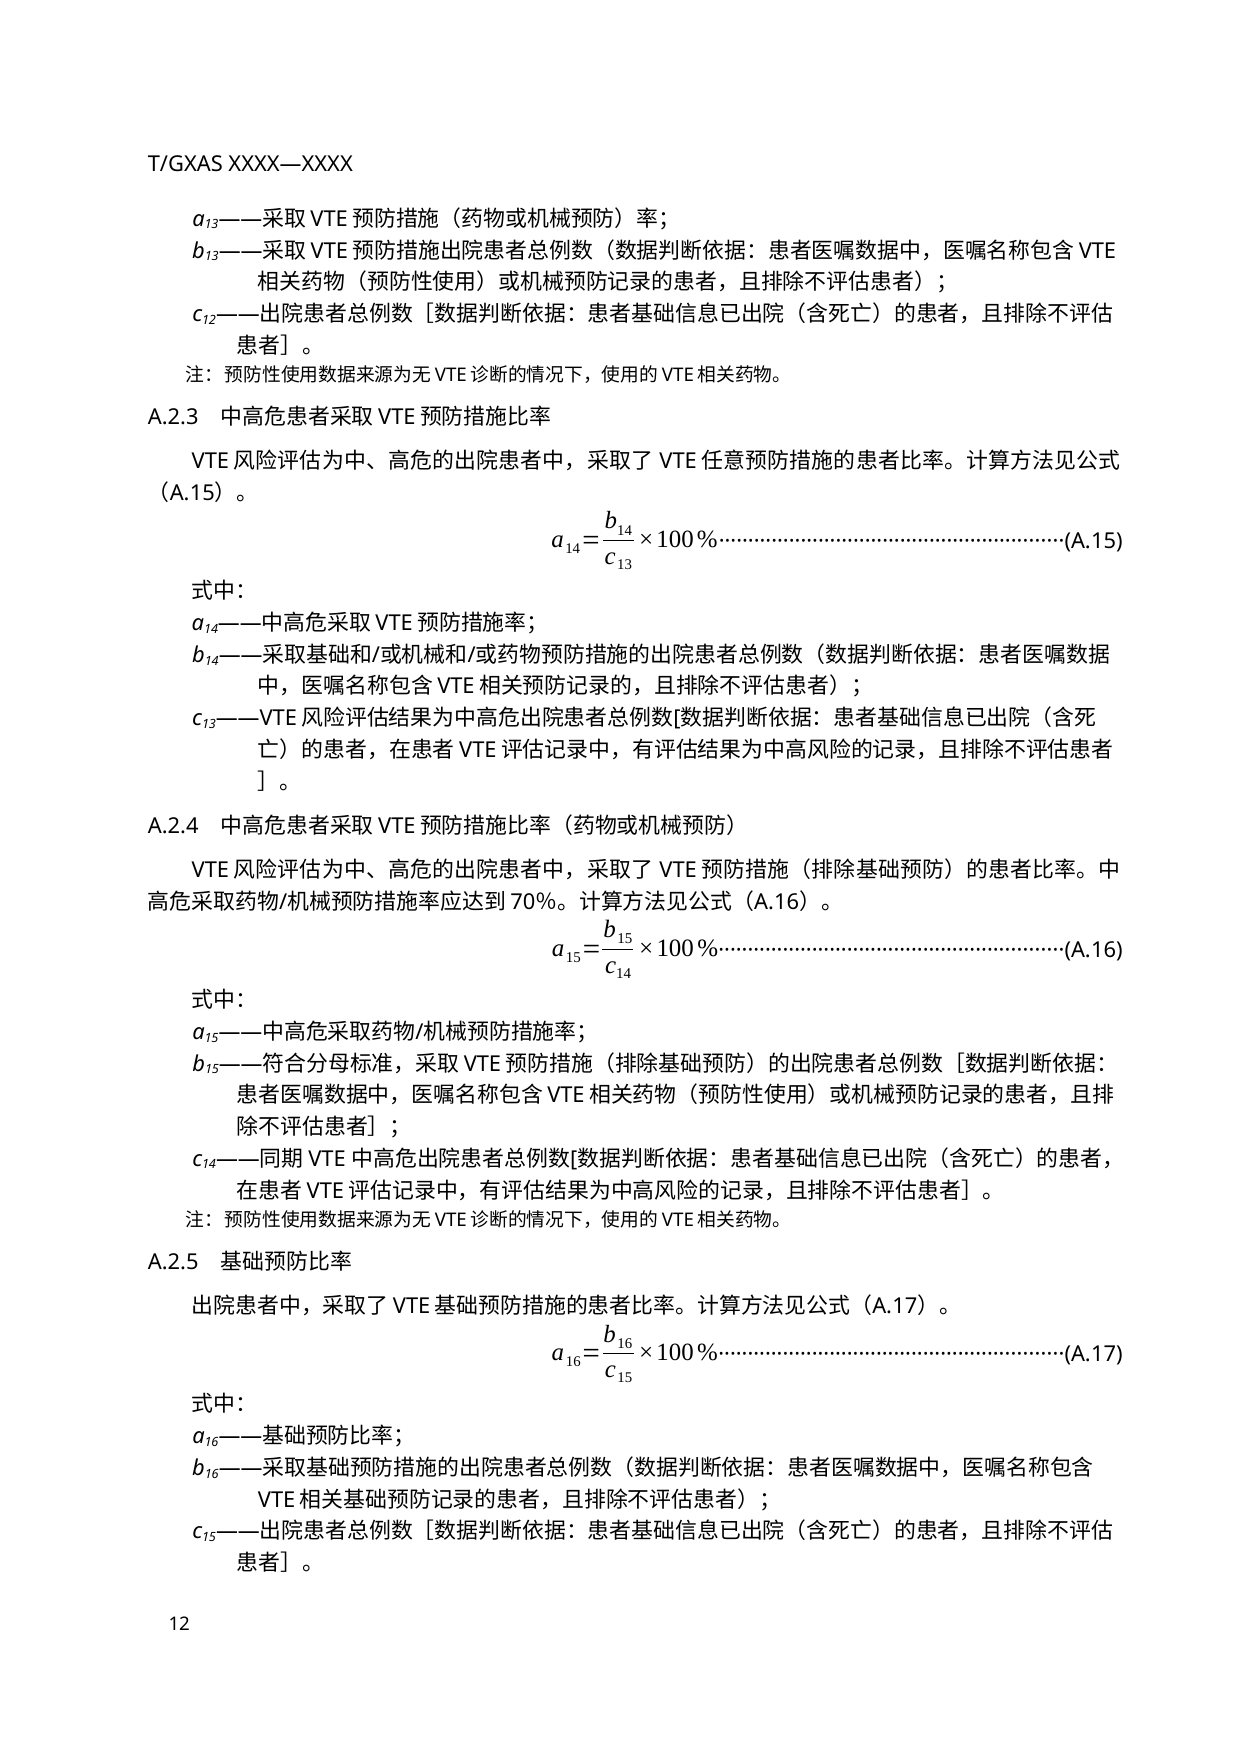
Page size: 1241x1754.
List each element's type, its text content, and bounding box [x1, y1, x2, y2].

text 中高危患者采取VTE预防措施比率（药物或机械预防） [148, 808, 1122, 840]
text b13——采取VTE预防措施出院患者总例数（数据判断依据：患者医嘱数据中，医嘱名称包含VTE相关药物（预防性使用）或机械预防记录的患者，且排除不评估患者）； [192, 233, 1122, 296]
text a14——中高危采取VTE预防措施率； [148, 605, 1122, 637]
text (A.16) [148, 916, 1122, 982]
text 基础预防比率 [148, 1244, 1122, 1276]
text (A.17) [148, 1320, 1122, 1386]
text a15——中高危采取药物/机械预防措施率； [192, 1014, 1122, 1046]
text 预防性使用数据来源为无VTE诊断的情况下，使用的VTE相关药物。 [186, 359, 1122, 387]
text c13——VTE风险评估结果为中高危出院患者总例数[数据判断依据：患者基础信息已出院（含死亡）的患者，在患者VTE评估记录中，有评估结果为中高风险的记录，且排除不评估患者］。 [192, 700, 1122, 796]
text a16——基础预防比率； [192, 1418, 1122, 1450]
text c15——出院患者总例数［数据判断依据：患者基础信息已出院（含死亡）的患者，且排除不评估患者］。 [192, 1513, 1122, 1577]
text VTE风险评估为中、高危的出院患者中，采取了VTE任意预防措施的患者比率。计算方法见公式（A.15）。 [148, 443, 1122, 507]
text 中高危患者采取VTE预防措施比率 [148, 399, 1122, 431]
text a13——采取VTE预防措施（药物或机械预防）率； [192, 201, 1122, 233]
text b15——符合分母标准，采取VTE预防措施（排除基础预防）的出院患者总例数［数据判断依据：患者医嘱数据中，医嘱名称包含VTE相关药物（预防性使用）或机械预防记录的患者，且排除不评估患者］； [192, 1046, 1122, 1141]
text 出院患者中，采取了VTE基础预防措施的患者比率。计算方法见公式（A.17）。 [148, 1288, 1122, 1320]
text 式中： [148, 573, 1122, 605]
text c12——出院患者总例数［数据判断依据：患者基础信息已出院（含死亡）的患者，且排除不评估患者］。 [192, 296, 1122, 359]
text b16——采取基础预防措施的出院患者总例数（数据判断依据：患者医嘱数据中，医嘱名称包含VTE相关基础预防记录的患者，且排除不评估患者）； [192, 1450, 1122, 1513]
text 式中： [148, 1386, 1122, 1418]
text 预防性使用数据来源为无VTE诊断的情况下，使用的VTE相关药物。 [186, 1204, 1122, 1232]
text VTE风险评估为中、高危的出院患者中，采取了VTE预防措施（排除基础预防）的患者比率。中高危采取药物/机械预防措施率应达到70％。计算方法见公式（A.16）。 [148, 852, 1122, 916]
text b14——采取基础和/或机械和/或药物预防措施的出院患者总例数（数据判断依据：患者医嘱数据中，医嘱名称包含VTE相关预防记录的，且排除不评估患者）； [192, 637, 1122, 700]
text c14——同期 VTE 中高危出院患者总例数[数据判断依据：患者基础信息已出院（含死亡）的患者，在患者VTE评估记录中，有评估结果为中高风险的记录，且排除不评估患者］。 [192, 1141, 1122, 1204]
text (A.15) [148, 507, 1122, 573]
text 式中： [148, 982, 1122, 1014]
